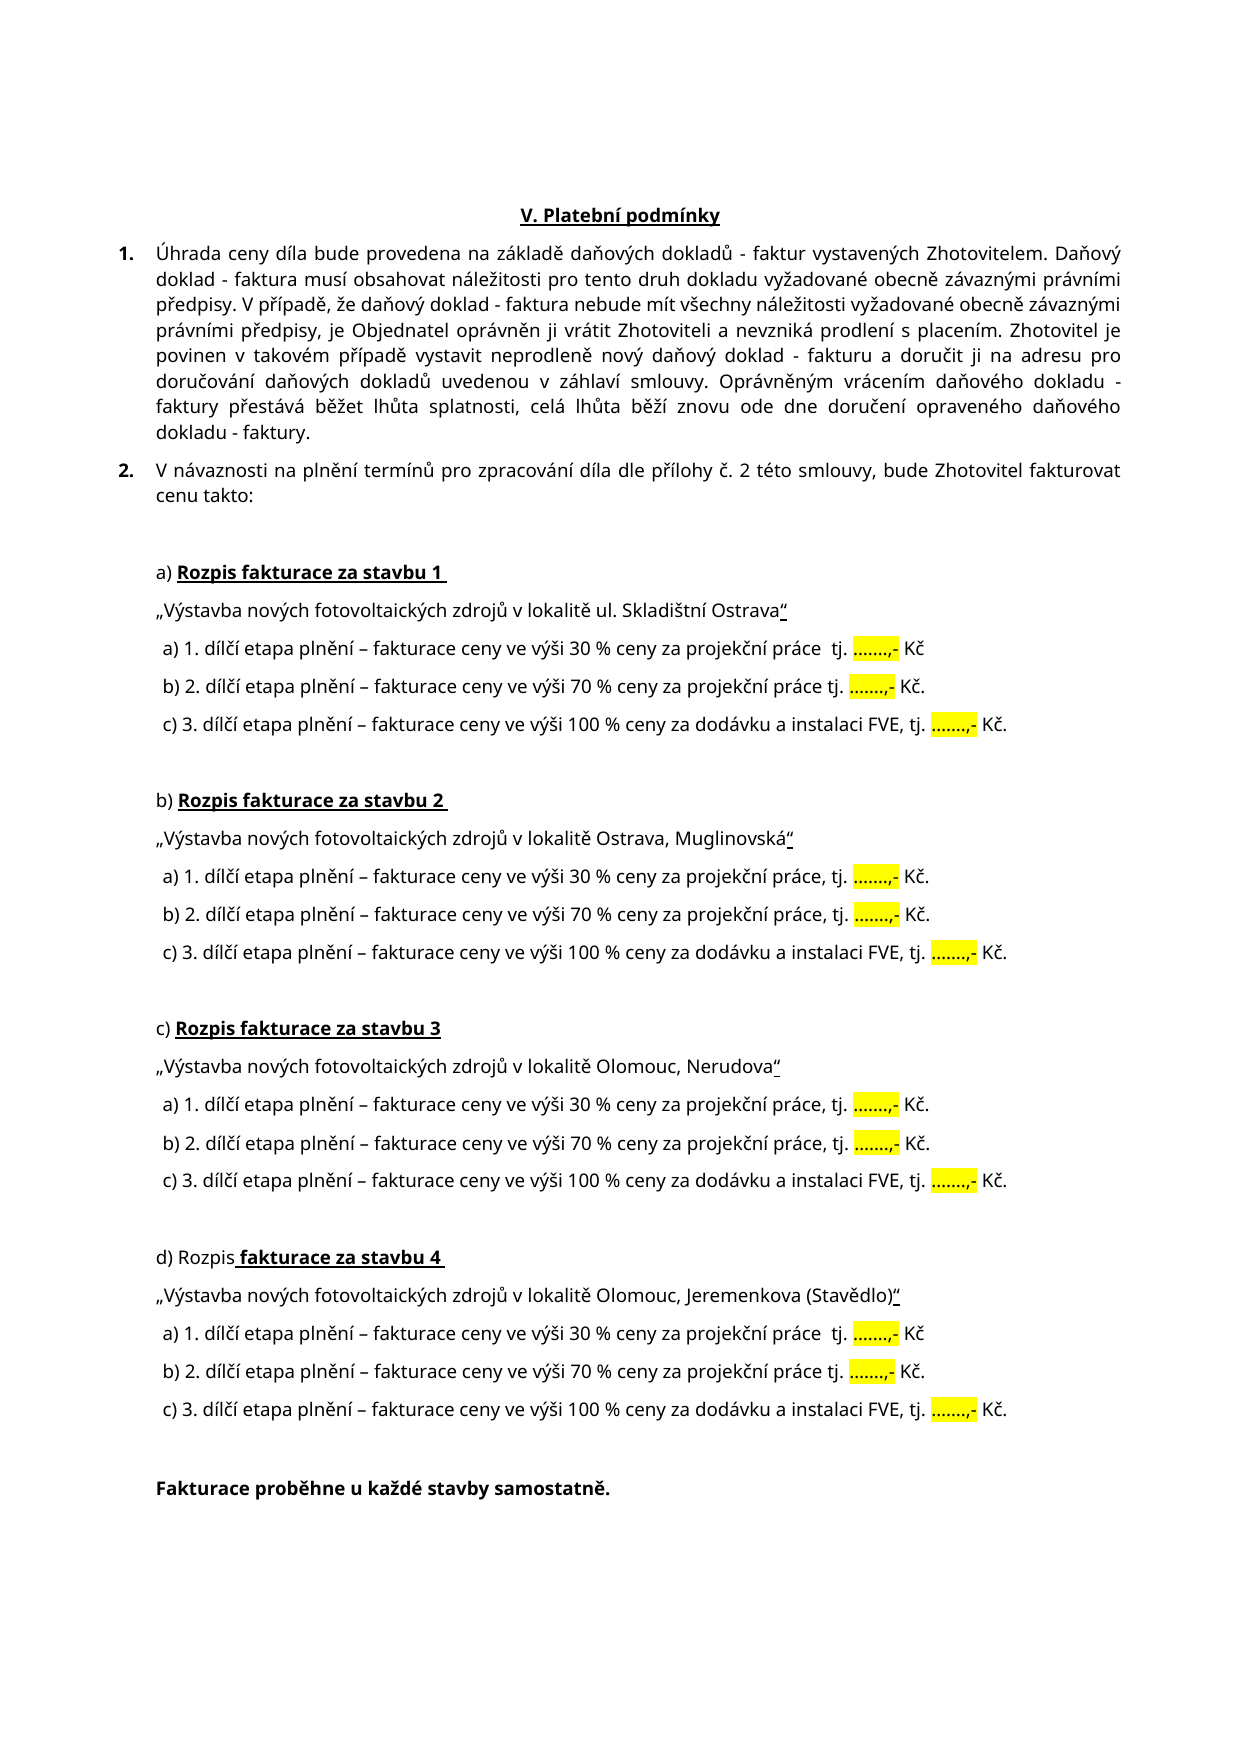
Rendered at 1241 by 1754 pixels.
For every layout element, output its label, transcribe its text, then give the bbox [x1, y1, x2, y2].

text „Výstavba nových fotovoltaických zdrojů v lokalitě ul. Skladištní Ostrava“ [118, 597, 1122, 623]
text b) 2. dílčí etapa plnění – fakturace ceny ve výši 70 % ceny za projekční práce tj. …….,- Kč. [118, 673, 1122, 699]
text a) 1. dílčí etapa plnění – fakturace ceny ve výši 30 % ceny za projekční práce, tj. ….…,- Kč. [118, 1092, 853, 1117]
text a) 1. dílčí etapa plnění – fakturace ceny ve výši 30 % ceny za projekční práce tj. ….…,- Kč [899, 1321, 1122, 1346]
text a) 1. dílčí etapa plnění – fakturace ceny ve výši 30 % ceny za projekční práce tj. ….…,- Kč [899, 636, 1122, 661]
text a) 1. dílčí etapa plnění – fakturace ceny ve výši 30 % ceny za projekční práce tj. ….…,- Kč [118, 636, 853, 661]
text b) 2. dílčí etapa plnění – fakturace ceny ve výši 70 % ceny za projekční práce tj. …….,- Kč. [118, 1359, 849, 1384]
text b) 2. dílčí etapa plnění – fakturace ceny ve výši 70 % ceny za projekční práce tj. …….,- Kč. [895, 1359, 1122, 1384]
text c) 3. dílčí etapa plnění – fakturace ceny ve výši 100 % ceny za dodávku a instalaci FVE, tj. …….,- Kč. [118, 1397, 931, 1422]
text a) Rozpis fakturace za stavbu 1 [118, 559, 1122, 585]
text „Výstavba nových fotovoltaických zdrojů v lokalitě Olomouc, Jeremenkova (Stavědlo)“ [118, 1283, 1122, 1308]
text c) Rozpis fakturace za stavbu 3 [118, 1016, 1122, 1041]
text „Výstavba nových fotovoltaických zdrojů v lokalitě Olomouc, Nerudova“ [118, 1054, 1122, 1079]
text b) Rozpis fakturace za stavbu 2 [118, 788, 1122, 813]
list 2. V návaznosti na plnění termínů pro zpracování díla dle přílohy č. 2 této smlouvy, bude Zhotovitel fakturovat cenu takto: [118, 457, 1122, 508]
text a) 1. dílčí etapa plnění – fakturace ceny ve výši 30 % ceny za projekční práce, tj. ….…,- Kč. [118, 864, 853, 889]
text b) 2. dílčí etapa plnění – fakturace ceny ve výši 70 % ceny za projekční práce, tj. …….,- Kč. [118, 902, 854, 927]
text a) 1. dílčí etapa plnění – fakturace ceny ve výši 30 % ceny za projekční práce tj. ….…,- Kč [118, 1321, 853, 1346]
text c) 3. dílčí etapa plnění – fakturace ceny ve výši 100 % ceny za dodávku a instalaci FVE, tj. …….,- Kč. [118, 712, 931, 737]
text b) 2. dílčí etapa plnění – fakturace ceny ve výši 70 % ceny za projekční práce, tj. …….,- Kč. [118, 1130, 854, 1155]
text c) 3. dílčí etapa plnění – fakturace ceny ve výši 100 % ceny za dodávku a instalaci FVE, tj. …….,- Kč. [118, 1168, 931, 1193]
text Fakturace proběhne u každé stavby samostatně. [118, 1475, 1122, 1501]
text d) Rozpis fakturace za stavbu 4 [118, 1245, 1122, 1270]
text Platební podmínky [118, 202, 1122, 228]
list 1. Úhrada ceny díla bude provedena na základě daňových dokladů - faktur vystavených Zhotovitelem. Daňový doklad - faktura musí obsahovat náležitosti pro tento druh dokladu vyžadované obecně závaznými právními předpisy. V případě, že daňový doklad - faktura nebude mít všechny náležitosti vyžadované obecně závaznými právními předpisy, je Objednatel oprávněn ji vrátit Zhotoviteli a nevzniká prodlení s placením. Zhotovitel je povinen v takovém případě vystavit neprodleně nový daňový doklad - fakturu a doručit ji na adresu pro doručování daňových dokladů uvedenou v záhlaví smlouvy. Oprávněným vrácením daňového dokladu - faktury přestává běžet lhůta splatnosti, celá lhůta běží znovu ode dne doručení opraveného daňového dokladu - faktury. [118, 240, 1122, 444]
text c) 3. dílčí etapa plnění – fakturace ceny ve výši 100 % ceny za dodávku a instalaci FVE, tj. …….,- Kč. [118, 940, 931, 965]
text „Výstavba nových fotovoltaických zdrojů v lokalitě Ostrava, Muglinovská“ [118, 826, 1122, 851]
